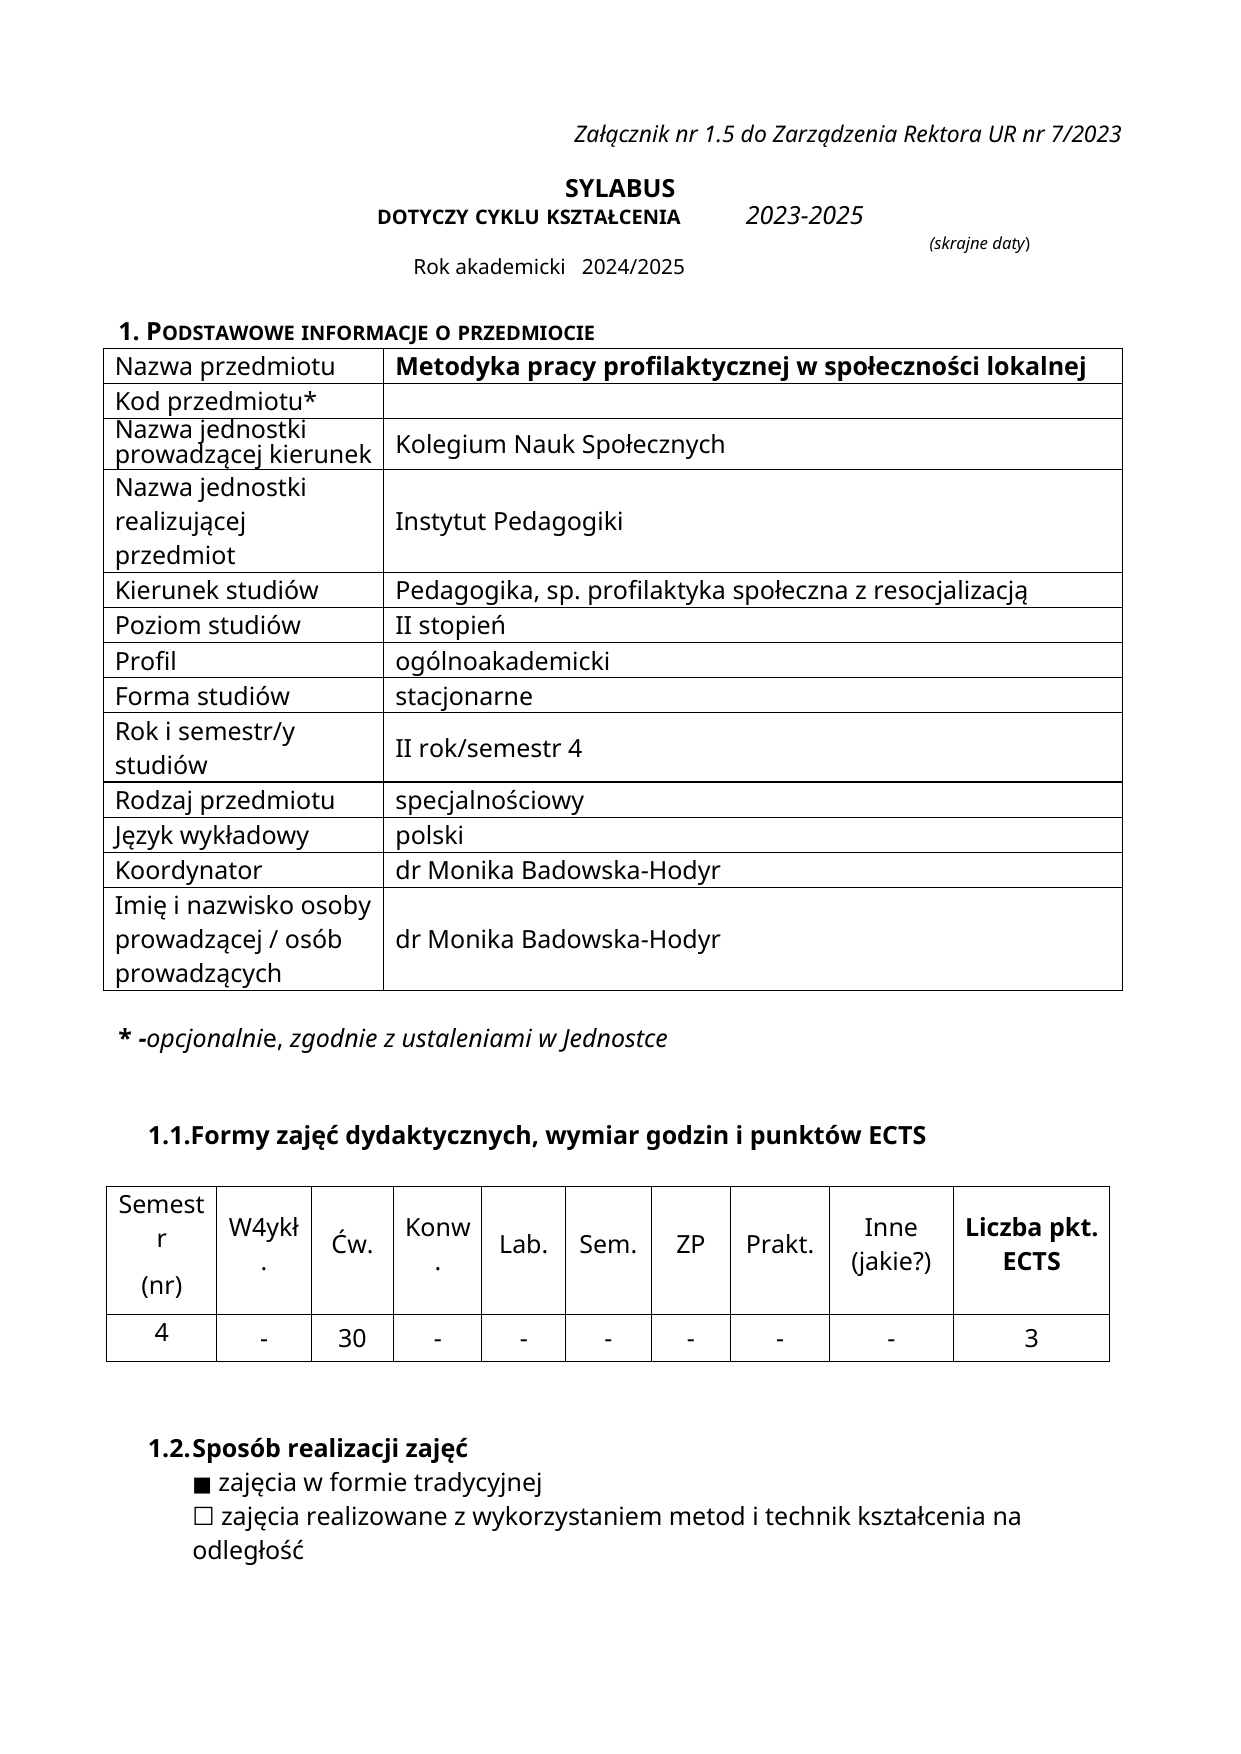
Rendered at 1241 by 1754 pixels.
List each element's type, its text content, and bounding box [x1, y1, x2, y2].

table_cell polski [384, 818, 1122, 852]
table_cell Kolegium Nauk Społecznych [384, 419, 1122, 469]
text ■ zajęcia w formie tradycyjnej [192, 1464, 1122, 1498]
text dotyczy cyklu kształcenia 2023-2025 [118, 204, 1122, 229]
table_header Sem. [566, 1187, 651, 1314]
table_cell dr Monika Badowska-Hodyr [384, 853, 1122, 887]
table_cell specjalnościowy [384, 783, 1122, 817]
table_cell Instytut Pedagogiki [384, 470, 1122, 572]
table_cell ogólnoakademicki [384, 643, 1122, 677]
table_header Semestr (nr) [107, 1187, 216, 1314]
table_header Konw. [394, 1187, 481, 1314]
table_cell - [731, 1315, 829, 1361]
text 1.2. Sposób realizacji zajęć [148, 1430, 1122, 1464]
table_cell - [566, 1315, 651, 1361]
table_cell - [830, 1315, 953, 1361]
text ☐ zajęcia realizowane z wykorzystaniem metod i technik kształcenia na odległość [192, 1498, 1122, 1566]
table_cell - [482, 1315, 565, 1361]
text 1. Podstawowe informacje o przedmiocie [118, 313, 1122, 347]
table_cell Imię i nazwisko osoby prowadzącej / osób prowadzących [104, 888, 383, 990]
table_cell stacjonarne [384, 678, 1122, 712]
table_cell - [652, 1315, 730, 1361]
table_cell Nazwa jednostki prowadzącej kierunek [104, 419, 383, 469]
table_cell Nazwa jednostki realizującej przedmiot [104, 470, 383, 572]
text (skrajne daty) [118, 229, 1122, 254]
table_cell 3 [954, 1315, 1109, 1361]
table_header Liczba pkt. ECTS [954, 1187, 1109, 1314]
table_cell Kierunek studiów [104, 573, 383, 607]
table_header Prakt. [731, 1187, 829, 1314]
table_cell Rok i semestr/y studiów [104, 713, 383, 781]
table_cell - [394, 1315, 481, 1361]
table_cell II rok/semestr 4 [384, 713, 1122, 781]
table_header ZP [652, 1187, 730, 1314]
text Rok akademicki 2024/2025 [118, 254, 1122, 279]
table_cell Kod przedmiotu* [104, 384, 383, 418]
text * -opcjonalnie, zgodnie z ustaleniami w Jednostce [118, 1020, 1122, 1054]
table_cell - [217, 1315, 311, 1361]
table_cell Rodzaj przedmiotu [104, 783, 383, 817]
text Załącznik nr 1.5 do Zarządzenia Rektora UR nr 7/2023 [118, 118, 1122, 149]
text SYLABUS [118, 170, 1122, 204]
text 1.1.Formy zajęć dydaktycznych, wymiar godzin i punktów ECTS [148, 1117, 1122, 1152]
table_cell Koordynator [104, 853, 383, 887]
table_cell dr Monika Badowska-Hodyr [384, 888, 1122, 990]
table_cell Profil [104, 643, 383, 677]
table_cell Forma studiów [104, 678, 383, 712]
table_header Inne (jakie?) [830, 1187, 953, 1314]
table_header Metodyka pracy profilaktycznej w społeczności lokalnej [384, 349, 1122, 382]
table_header Nazwa przedmiotu [104, 349, 383, 382]
table_cell Poziom studiów [104, 608, 383, 642]
table_cell [384, 384, 1122, 418]
table_header Ćw. [312, 1187, 393, 1314]
table_cell Język wykładowy [104, 818, 383, 852]
table_cell II stopień [384, 608, 1122, 642]
table_cell 4 [107, 1315, 216, 1361]
table_header W4ykł. [217, 1187, 311, 1314]
table_cell Pedagogika, sp. profilaktyka społeczna z resocjalizacją [384, 573, 1122, 607]
table_cell 30 [312, 1315, 393, 1361]
table_header Lab. [482, 1187, 565, 1314]
